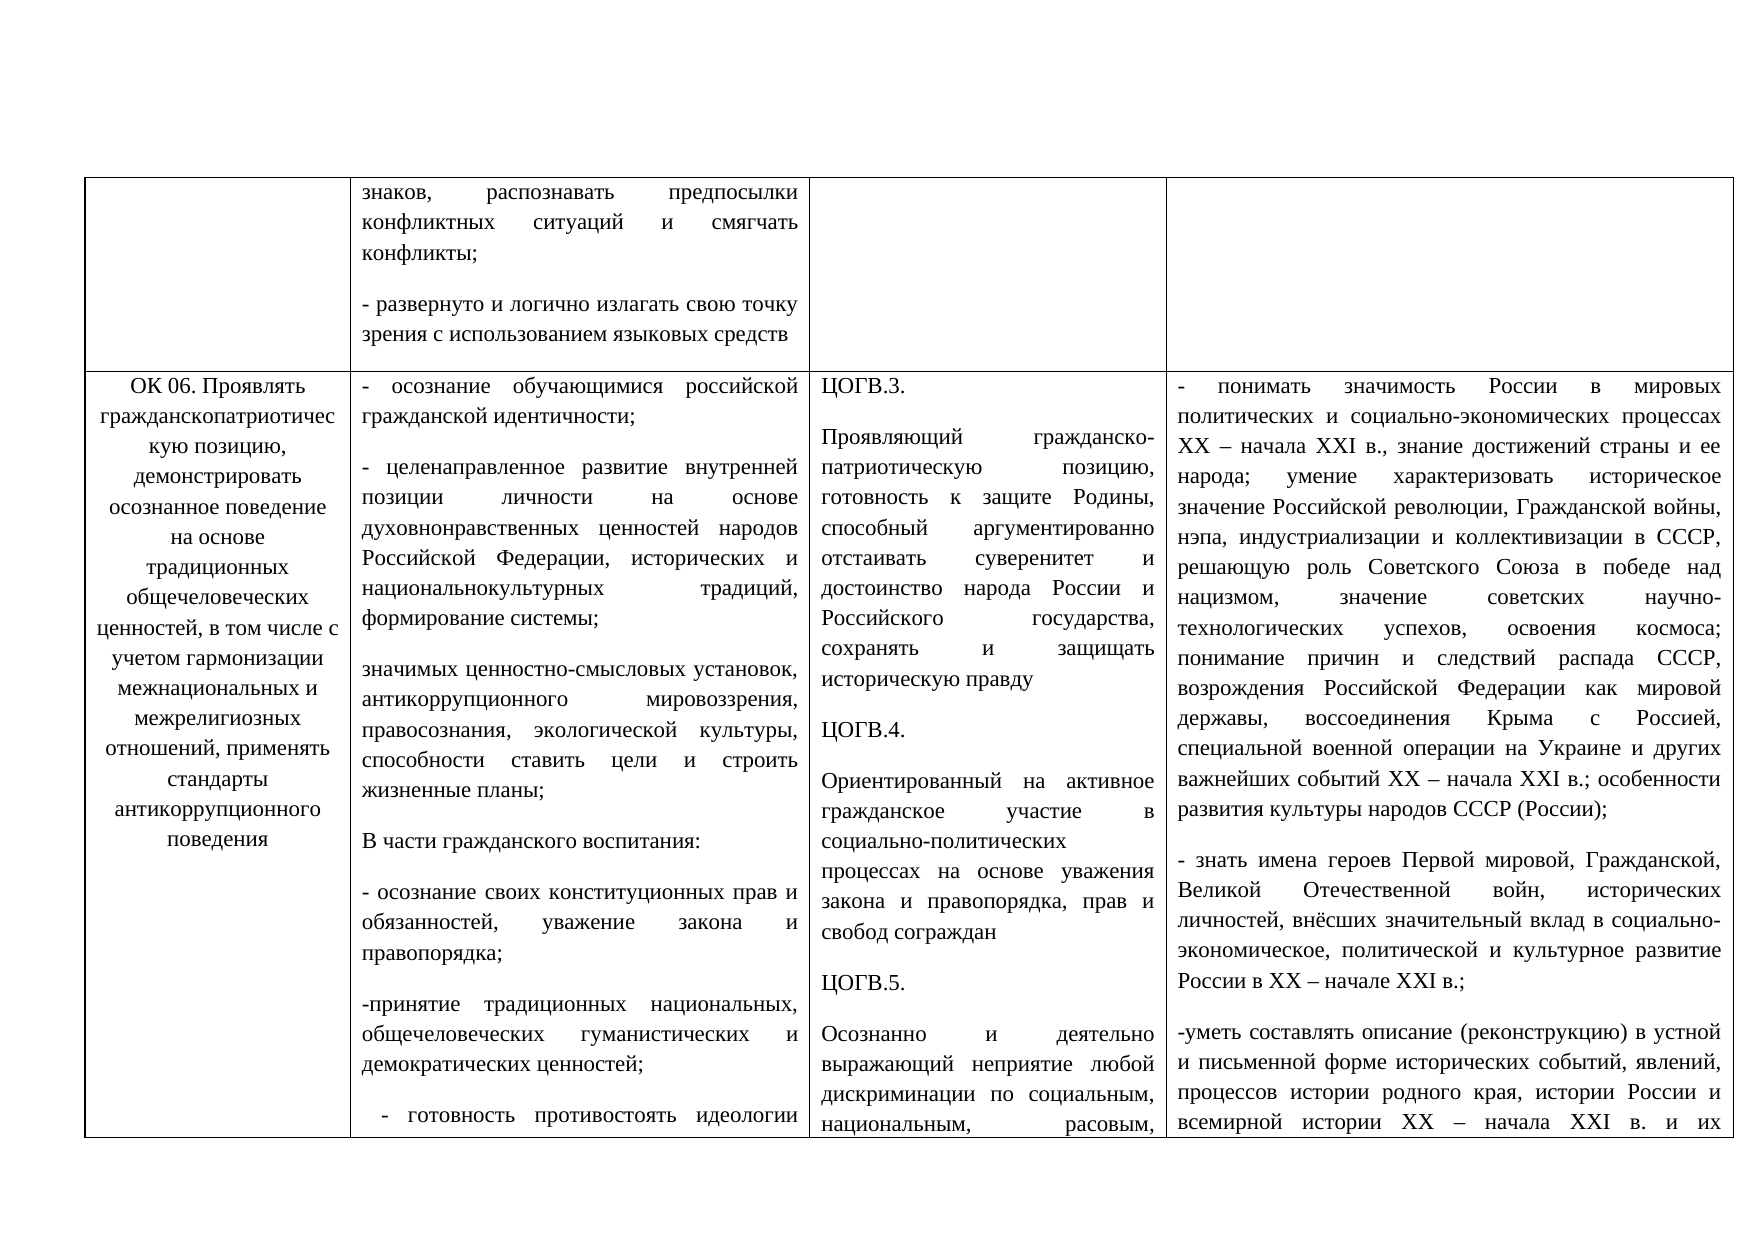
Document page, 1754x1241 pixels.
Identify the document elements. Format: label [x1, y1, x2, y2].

table_cell [351, 178, 809, 371]
table_cell [1167, 178, 1733, 371]
table_cell [86, 372, 350, 1137]
table_cell [810, 372, 1166, 1137]
table_cell [86, 178, 350, 371]
table_cell [810, 178, 1166, 371]
table_cell [351, 372, 809, 1137]
table_cell [1167, 372, 1733, 1137]
